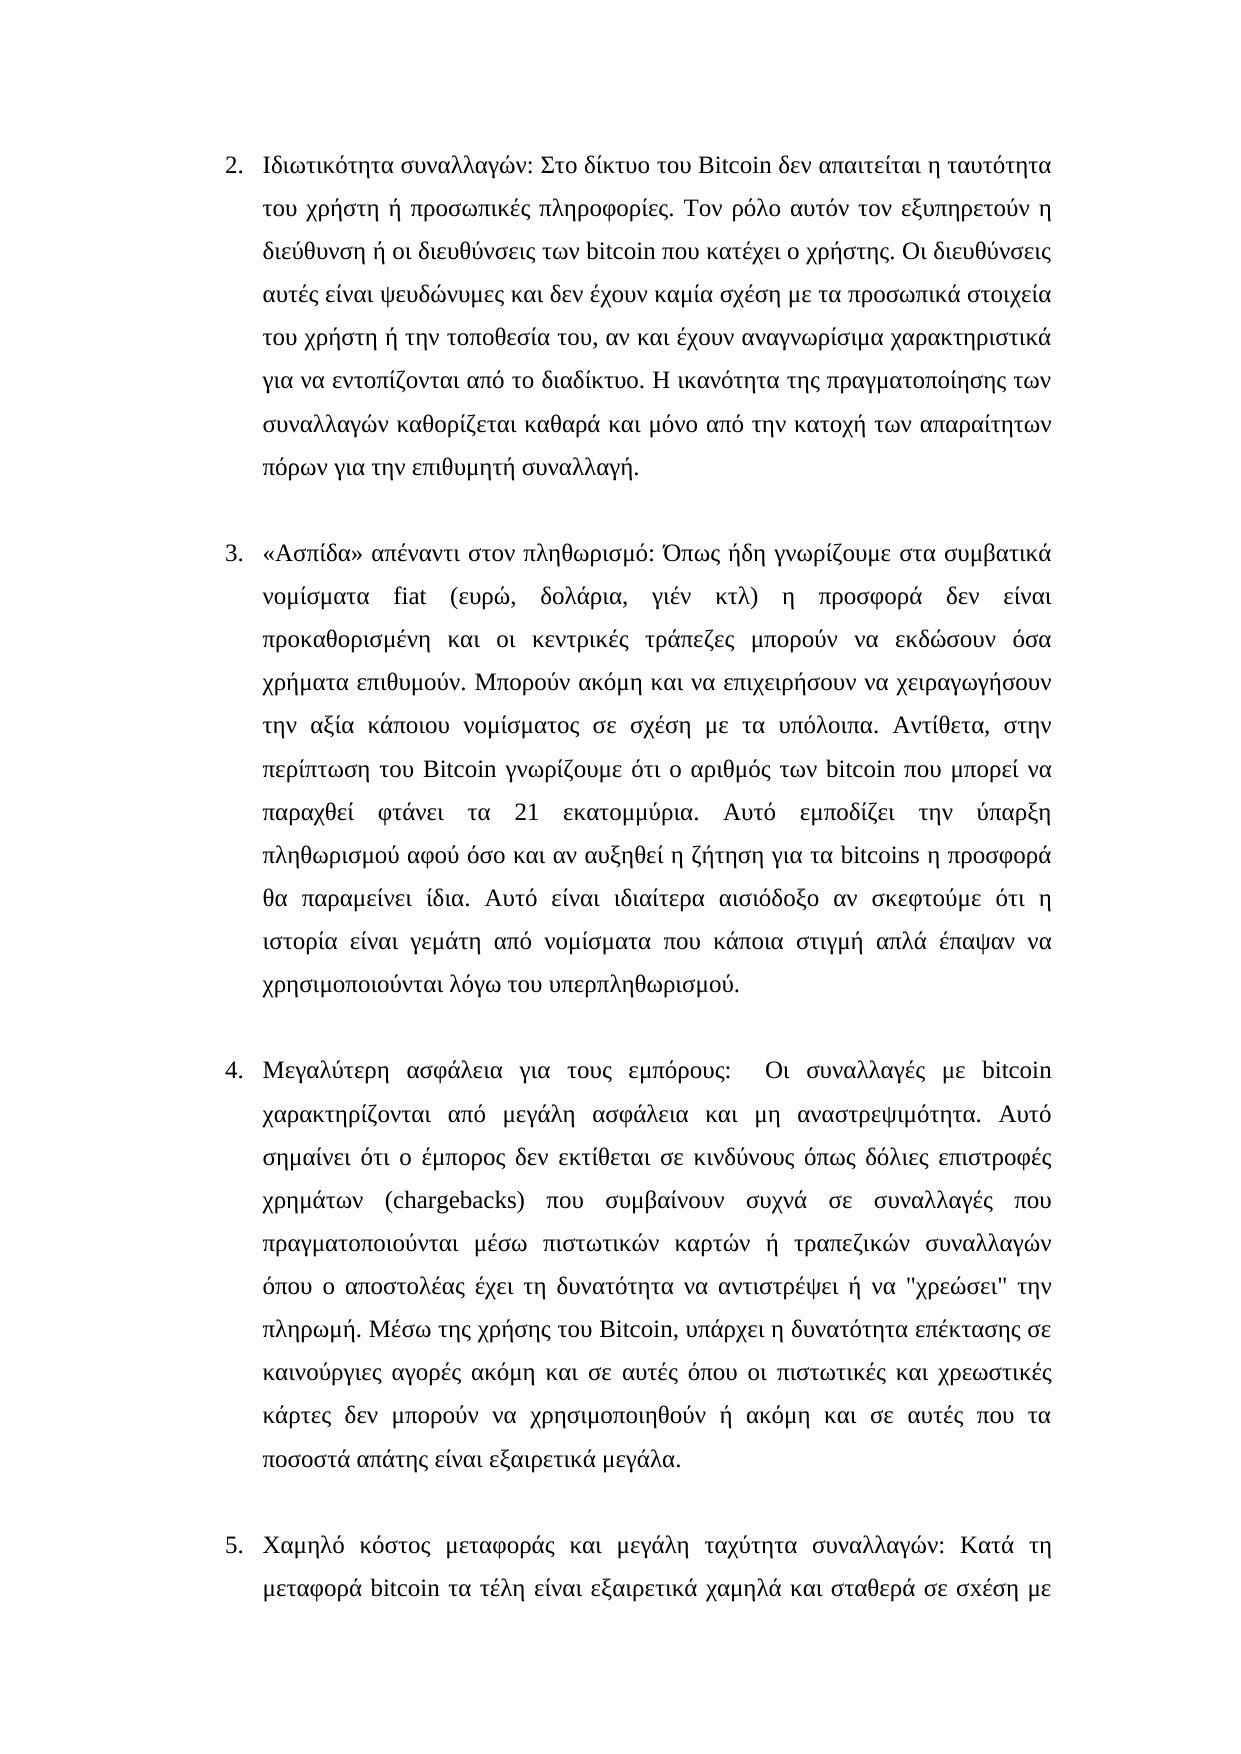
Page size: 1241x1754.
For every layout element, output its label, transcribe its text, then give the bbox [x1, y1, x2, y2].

list Μεγαλύτερη ασφάλεια για τους εμπόρους: Οι συναλλαγές με bitcoin χαρακτηρίζονται από μεγάλη ασφάλεια και μη αναστρεψιμότητα. Αυτό σημαίνει ότι ο έμπορος δεν εκτίθεται σε κινδύνους όπως δόλιες επιστροφές χρημάτων (chargebacks) που συμβαίνoυν συχνά σε συναλλαγές που πραγματοποιούνται μέσω πιστωτικών καρτών ή τραπεζικών συναλλαγών όπου ο αποστολέας έχει τη δυνατότητα να αντιστρέψει ή να "χρεώσει" την πληρωμή. Μέσω της χρήσης του Bitcoin, υπάρχει η δυνατότητα επέκτασης σε καινούργιες αγορές ακόμη και σε αυτές όπου οι πιστωτικές και χρεωστικές κάρτες δεν μπορούν να χρησιμοποιηθούν ή ακόμη και σε αυτές που τα ποσοστά απάτης είναι εξαιρετικά μεγάλα. [225, 1056, 1053, 1472]
list «Ασπίδα» απέναντι στον πληθωρισμό: Όπως ήδη γνωρίζουμε στα συμβατικά νομίσματα fiat (ευρώ, δολάρια, γιέν κτλ) η προσφορά δεν είναι προκαθορισμένη και οι κεντρικές τράπεζες μπορούν να εκδώσουν όσα χρήματα επιθυμούν. Μπορούν ακόμη και να επιχειρήσουν να χειραγωγήσουν την αξία κάποιου νομίσματος σε σχέση με τα υπόλοιπα. Αντίθετα, στην περίπτωση του Bitcoin γνωρίζουμε ότι ο αριθμός των bitcoin που μπορεί να παραχθεί φτάνει τα 21 εκατομμύρια. Αυτό εμποδίζει την ύπαρξη πληθωρισμού αφού όσο και αν αυξηθεί η ζήτηση για τα bitcoins η προσφορά θα παραμείνει ίδια. Αυτό είναι ιδιαίτερα αισιόδοξο αν σκεφτούμε ότι η ιστορία είναι γεμάτη από νομίσματα που κάποια στιγμή απλά έπαψαν να χρησιμοποιούνται λόγω του υπερπληθωρισμού. [225, 538, 1053, 998]
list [225, 1530, 1053, 1602]
list Ιδιωτικότητα συναλλαγών: Στο δίκτυο του Bitcoin δεν απαιτείται η ταυτότητα του χρήστη ή προσωπικές πληροφορίες. Τον ρόλο αυτόν τον εξυπηρετούν η διεύθυνση ή οι διευθύνσεις των bitcoin που κατέχει ο χρήστης. Οι διευθύνσεις αυτές είναι ψευδώνυμες και δεν έχουν καμία σχέση με τα προσωπικά στοιχεία του χρήστη ή την τοποθεσία του, αν και έχουν αναγνωρίσιμα χαρακτηριστικά για να εντοπίζονται από το διαδίκτυο. H ικανότητα της πραγματοποίησης των συναλλαγών καθορίζεται καθαρά και μόνο από την κατοχή των απαραίτητων πόρων για την επιθυμητή συναλλαγή. [225, 150, 1053, 481]
